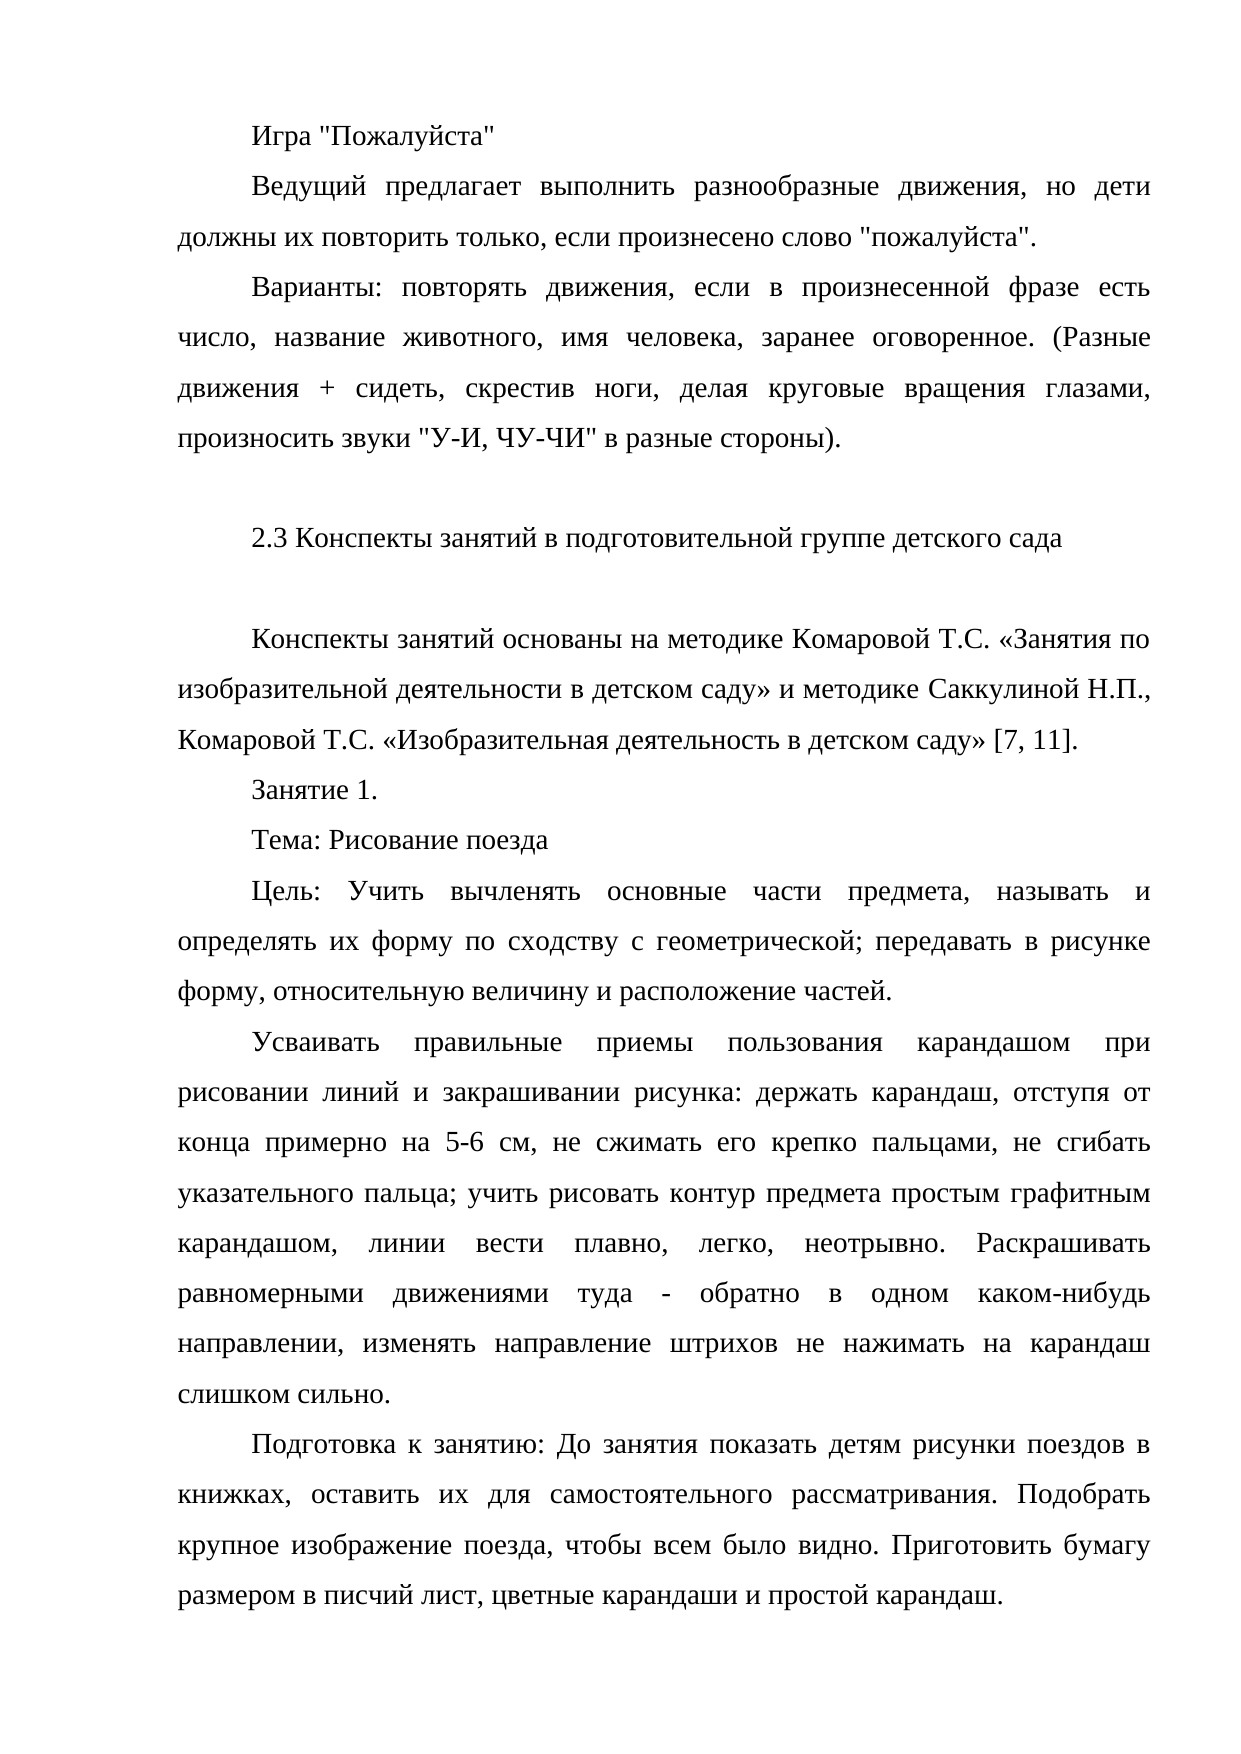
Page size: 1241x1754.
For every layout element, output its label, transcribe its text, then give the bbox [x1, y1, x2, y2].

text Игра "Пожалуйста" [177, 118, 1152, 152]
text Усваивать правильные приемы пользования карандашом при рисовании линий и закрашивании рисунка: держать карандаш, отступя от конца примерно на 5-6 см, не сжимать его крепко пальцами, не сгибать указательного пальца; учить рисовать контур предмета простым графитным карандашом, линии вести плавно, легко, неотрывно. Раскрашивать равномерными движениями туда - обратно в одном каком-нибудь направлении, изменять направление штрихов не нажимать на карандаш слишком сильно. [177, 1024, 1152, 1409]
text Конспекты занятий основаны на методике Комаровой Т.С. «Занятия по изобразительной деятельности в детском саду» и методике Саккулиной Н.П., Комаровой Т.С. «Изобразительная деятельность в детском саду» [7, 11]. [177, 621, 1152, 755]
text Цель: Учить вычленять основные части предмета, называть и определять их форму по сходству с геометрической; передавать в рисунке форму, относительную величину и расположение частей. [177, 873, 1152, 1007]
text Подготовка к занятию: До занятия показать детям рисунки поездов в книжках, оставить их для самостоятельного рассматривания. Подобрать крупное изображение поезда, чтобы всем было видно. Приготовить бумагу размером в писчий лист, цветные карандаши и простой карандаш. [177, 1426, 1152, 1611]
text Варианты: повторять движения, если в произнесенной фразе есть число, название животного, имя человека, заранее оговоренное. (Разные движения + сидеть, скрестив ноги, делая круговые вращения глазами, произносить звуки "У-И, ЧУ-ЧИ" в разные стороны). [177, 269, 1152, 453]
text 2.3 Конспекты занятий в подготовительной группе детского сада [177, 521, 1152, 554]
text Тема: Рисование поезда [177, 822, 1152, 856]
text Занятие 1. [177, 772, 1152, 806]
text Ведущий предлагает выполнить разнообразные движения, но дети должны их повторить только, если произнесено слово "пожалуйста". [177, 168, 1152, 252]
